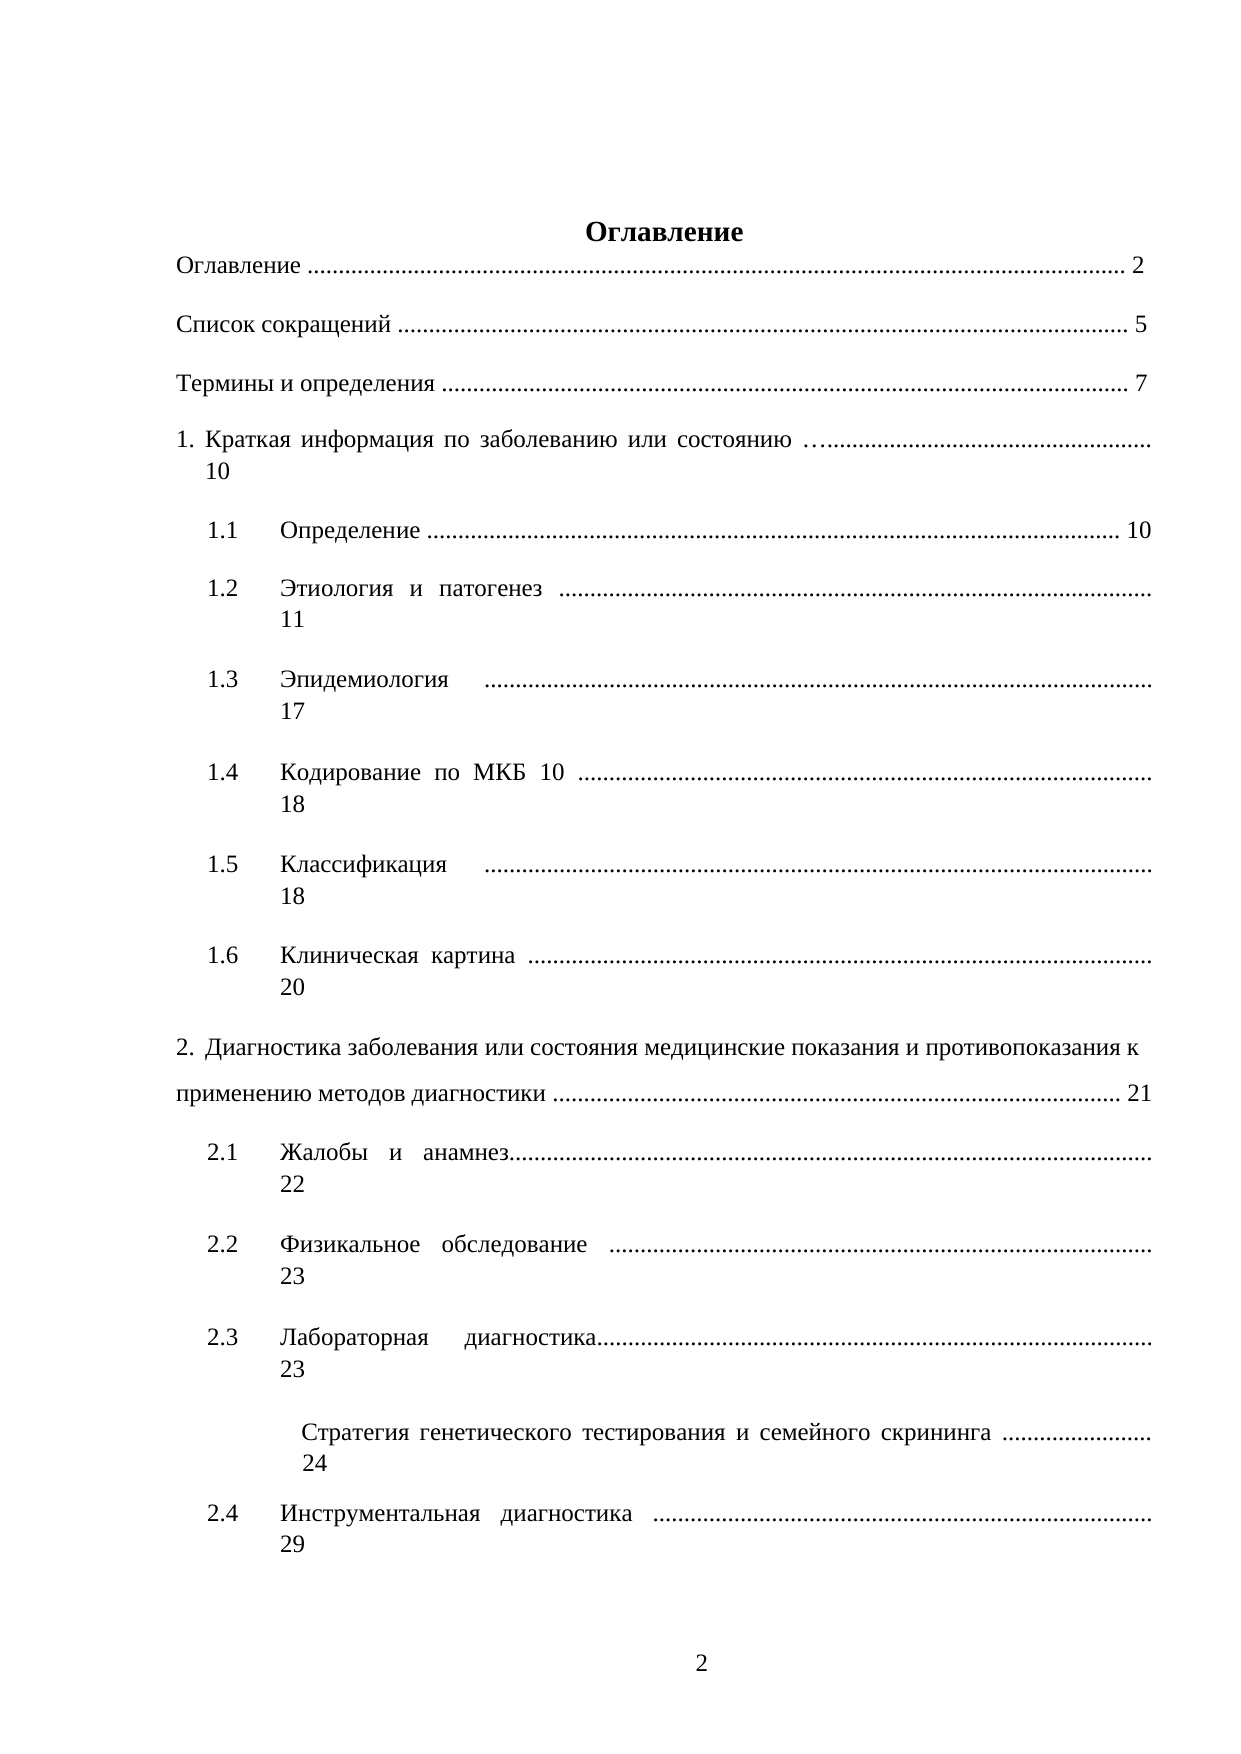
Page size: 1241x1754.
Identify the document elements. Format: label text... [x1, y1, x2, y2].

text Стратегия генетического тестирования и семейного скрининга ........................ 24 [301, 1417, 1153, 1477]
list Определение ............................................................................................................... 10 [207, 516, 1153, 544]
subtitle Оглавление [161, 214, 1167, 248]
list Этиология и патогенез ............................................................................................... 11 [207, 573, 1153, 633]
text Оглавление ................................................................................................................................... 2 [176, 250, 1153, 279]
list Жалобы и анамнез....................................................................................................... 22 [207, 1137, 1153, 1197]
list Диагностика заболевания или состояния медицинские показания и противопоказания к [176, 1032, 1153, 1061]
list Кодирование по МКБ 10 ............................................................................................ 18 [207, 757, 1153, 818]
list Классификация ........................................................................................................... 18 [207, 849, 1153, 910]
text применению методов диагностики ........................................................................................... 21 [176, 1078, 1153, 1107]
list Эпидемиология ........................................................................................................... 17 [207, 664, 1153, 725]
text Термины и определения .............................................................................................................. 7 [176, 368, 1153, 397]
list Клиническая картина .................................................................................................... 20 [207, 940, 1153, 1001]
list Лабораторная диагностика......................................................................................... 23 [207, 1322, 1153, 1382]
text Список сокращений ..................................................................................................................... 5 [176, 309, 1153, 338]
list Краткая информация по заболеванию или состоянию ….................................................... 10 [176, 424, 1153, 485]
list Физикальное обследование ....................................................................................... 23 [207, 1229, 1153, 1290]
list Инструментальная диагностика ................................................................................ 29 [207, 1498, 1153, 1558]
